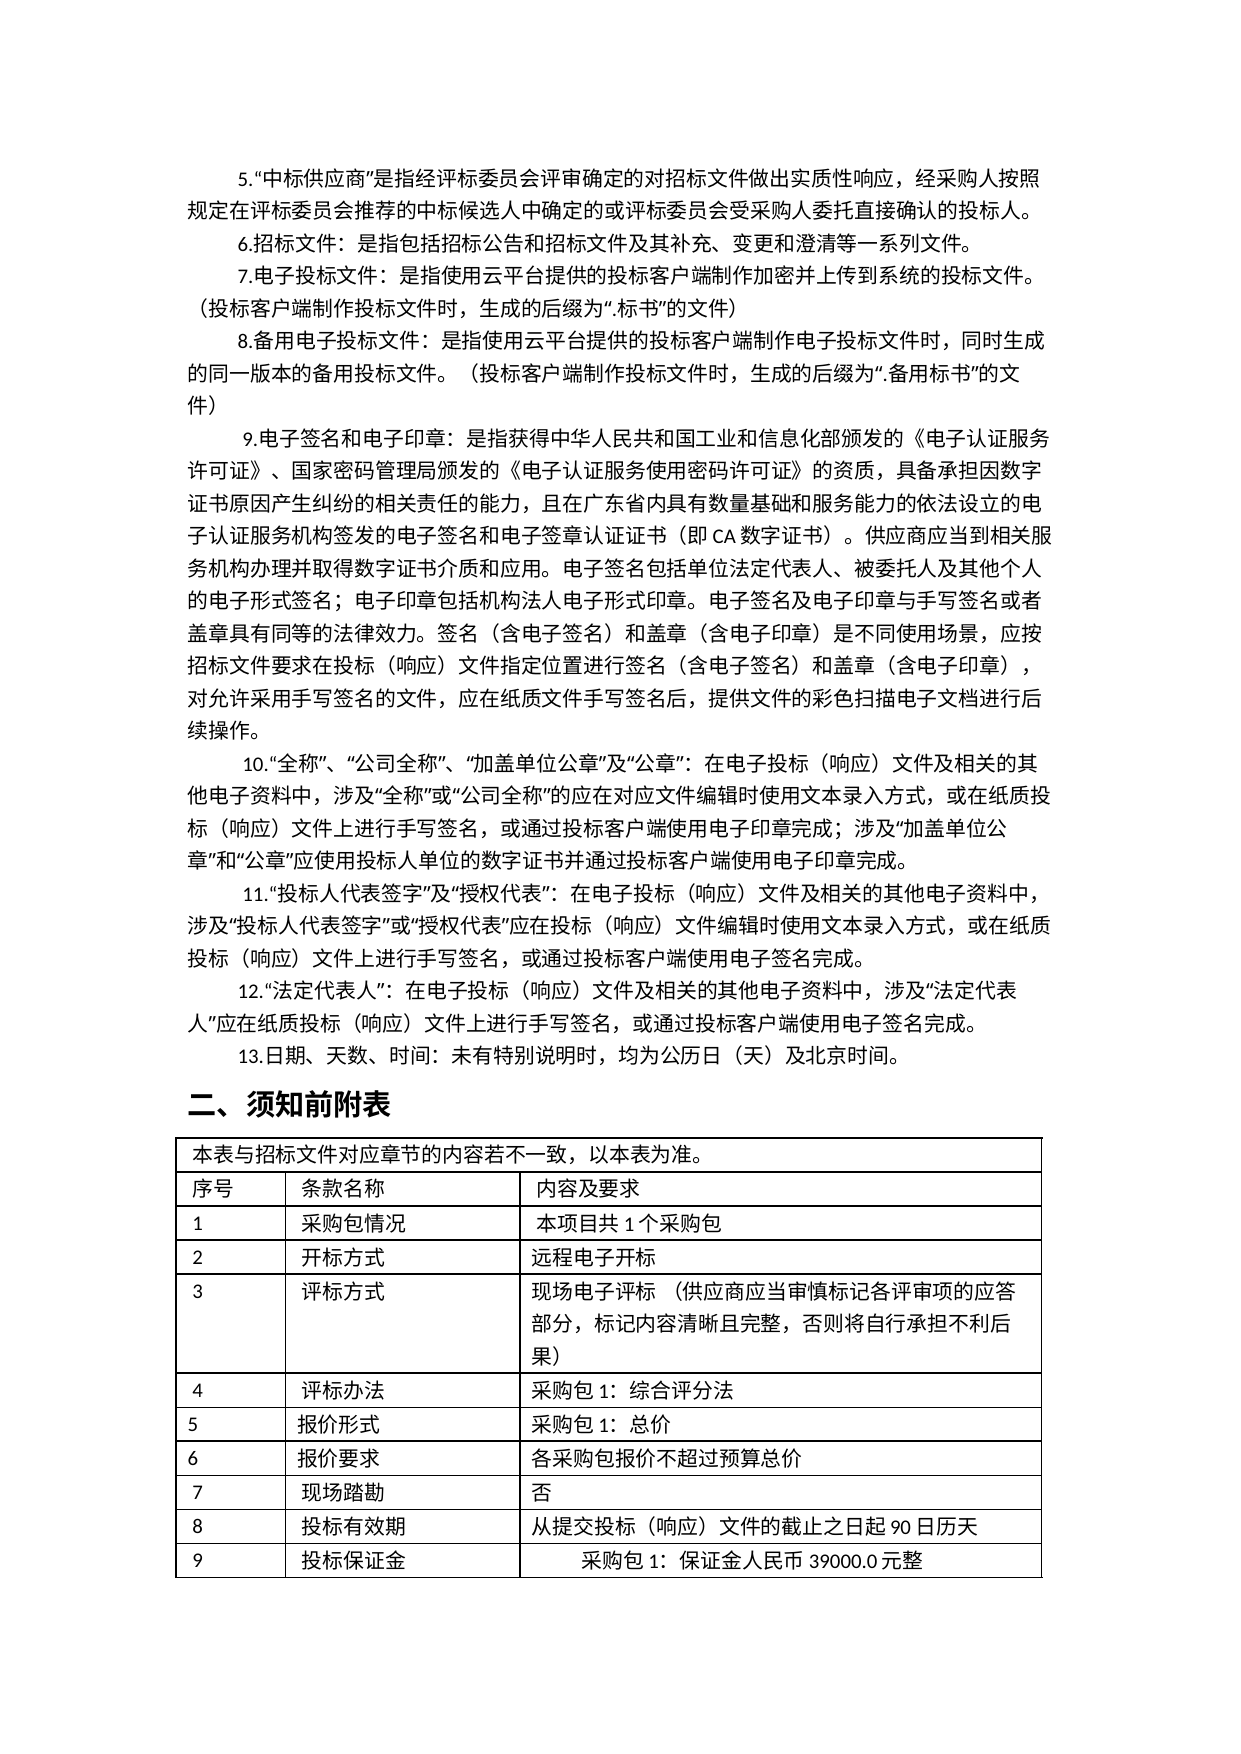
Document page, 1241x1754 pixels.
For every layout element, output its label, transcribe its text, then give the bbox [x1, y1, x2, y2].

table_cell 各采购包报价不超过预算总价 [521, 1442, 1041, 1474]
table_cell 3 [177, 1275, 285, 1372]
text 7.电子投标文件：是指使用云平台提供的投标客户端制作加密并上传到系统的投标文件。（投标客户端制作投标文件时，生成的后缀为“.标书”的文件） [187, 259, 1053, 324]
table_cell 评标办法 [286, 1374, 519, 1406]
table_header 本表与招标文件对应章节的内容若不一致，以本表为准。 [177, 1139, 1041, 1171]
table_cell 9 [177, 1544, 285, 1577]
table_cell 评标方式 [286, 1275, 519, 1372]
table_cell 条款名称 [286, 1173, 519, 1205]
table_cell 采购包1：总价 [521, 1408, 1041, 1440]
table_cell 投标有效期 [286, 1510, 519, 1543]
table_cell 投标保证金 [286, 1544, 519, 1577]
text 5.“中标供应商”是指经评标委员会评审确定的对招标文件做出实质性响应，经采购人按照规定在评标委员会推荐的中标候选人中确定的或评标委员会受采购人委托直接确认的投标人。 [187, 162, 1053, 227]
table_cell 采购包1：综合评分法 [521, 1374, 1041, 1406]
table_cell 采购包情况 [286, 1207, 519, 1239]
table_cell 1 [177, 1207, 285, 1239]
table_cell 8 [177, 1510, 285, 1543]
text 6.招标文件：是指包括招标公告和招标文件及其补充、变更和澄清等一系列文件。 [187, 227, 1053, 259]
table_cell 5 [177, 1408, 285, 1440]
table_cell 2 [177, 1241, 285, 1273]
text 8.备用电子投标文件：是指使用云平台提供的投标客户端制作电子投标文件时，同时生成的同一版本的备用投标文件。（投标客户端制作投标文件时，生成的后缀为“.备用标书”的文件） [187, 324, 1053, 422]
table_cell 7 [177, 1476, 285, 1508]
table_cell 内容及要求 [521, 1173, 1041, 1205]
table_cell 否 [521, 1476, 1041, 1508]
table_cell 现场踏勘 [286, 1476, 519, 1508]
text 10.“全称”、“公司全称”、“加盖单位公章”及“公章”：在电子投标（响应）文件及相关的其他电子资料中，涉及“全称”或“公司全称”的应在对应文件编辑时使用文本录入方式，或在纸质投标（响应）文件上进行手写签名，或通过投标客户端使用电子印章完成；涉及“加盖单位公章”和“公章”应使用投标人单位的数字证书并通过投标客户端使用电子印章完成。 [187, 747, 1053, 877]
text 13.日期、天数、时间：未有特别说明时，均为公历日（天）及北京时间。 [187, 1039, 1053, 1072]
table_cell 报价形式 [286, 1408, 519, 1440]
table_cell 6 [177, 1442, 285, 1474]
table_cell 序号 [177, 1173, 285, 1205]
text 11.“投标人代表签字”及“授权代表”：在电子投标（响应）文件及相关的其他电子资料中，涉及“投标人代表签字”或“授权代表”应在投标（响应）文件编辑时使用文本录入方式，或在纸质投标（响应）文件上进行手写签名，或通过投标客户端使用电子签名完成。 [187, 877, 1053, 974]
table_cell 开标方式 [286, 1241, 519, 1273]
text 12.“法定代表人”：在电子投标（响应）文件及相关的其他电子资料中，涉及“法定代表人”应在纸质投标（响应）文件上进行手写签名，或通过投标客户端使用电子签名完成。 [187, 974, 1053, 1039]
table_cell 报价要求 [286, 1442, 519, 1474]
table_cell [521, 1544, 1041, 1577]
text 二、须知前附表 [187, 1072, 1053, 1137]
table_cell 远程电子开标 [521, 1241, 1041, 1273]
table_cell 4 [177, 1374, 285, 1406]
table_cell 从提交投标（响应）文件的截止之日起90日历天 [521, 1510, 1041, 1543]
table_cell 本项目共1个采购包 [521, 1207, 1041, 1239]
table_cell 现场电子评标 （供应商应当审慎标记各评审项的应答部分，标记内容清晰且完整，否则将自行承担不利后果） [521, 1275, 1041, 1372]
text 9.电子签名和电子印章：是指获得中华人民共和国工业和信息化部颁发的《电子认证服务许可证》、国家密码管理局颁发的《电子认证服务使用密码许可证》的资质，具备承担因数字证书原因产生纠纷的相关责任的能力，且在广东省内具有数量基础和服务能力的依法设立的电子认证服务机构签发的电子签名和电子签章认证证书（即CA数字证书）。供应商应当到相关服务机构办理并取得数字证书介质和应用。电子签名包括单位法定代表人、被委托人及其他个人的电子形式签名；电子印章包括机构法人电子形式印章。电子签名及电子印章与手写签名或者盖章具有同等的法律效力。签名（含电子签名）和盖章（含电子印章）是不同使用场景，应按招标文件要求在投标（响应）文件指定位置进行签名（含电子签名）和盖章（含电子印章），对允许采用手写签名的文件，应在纸质文件手写签名后，提供文件的彩色扫描电子文档进行后续操作。 [187, 422, 1053, 747]
